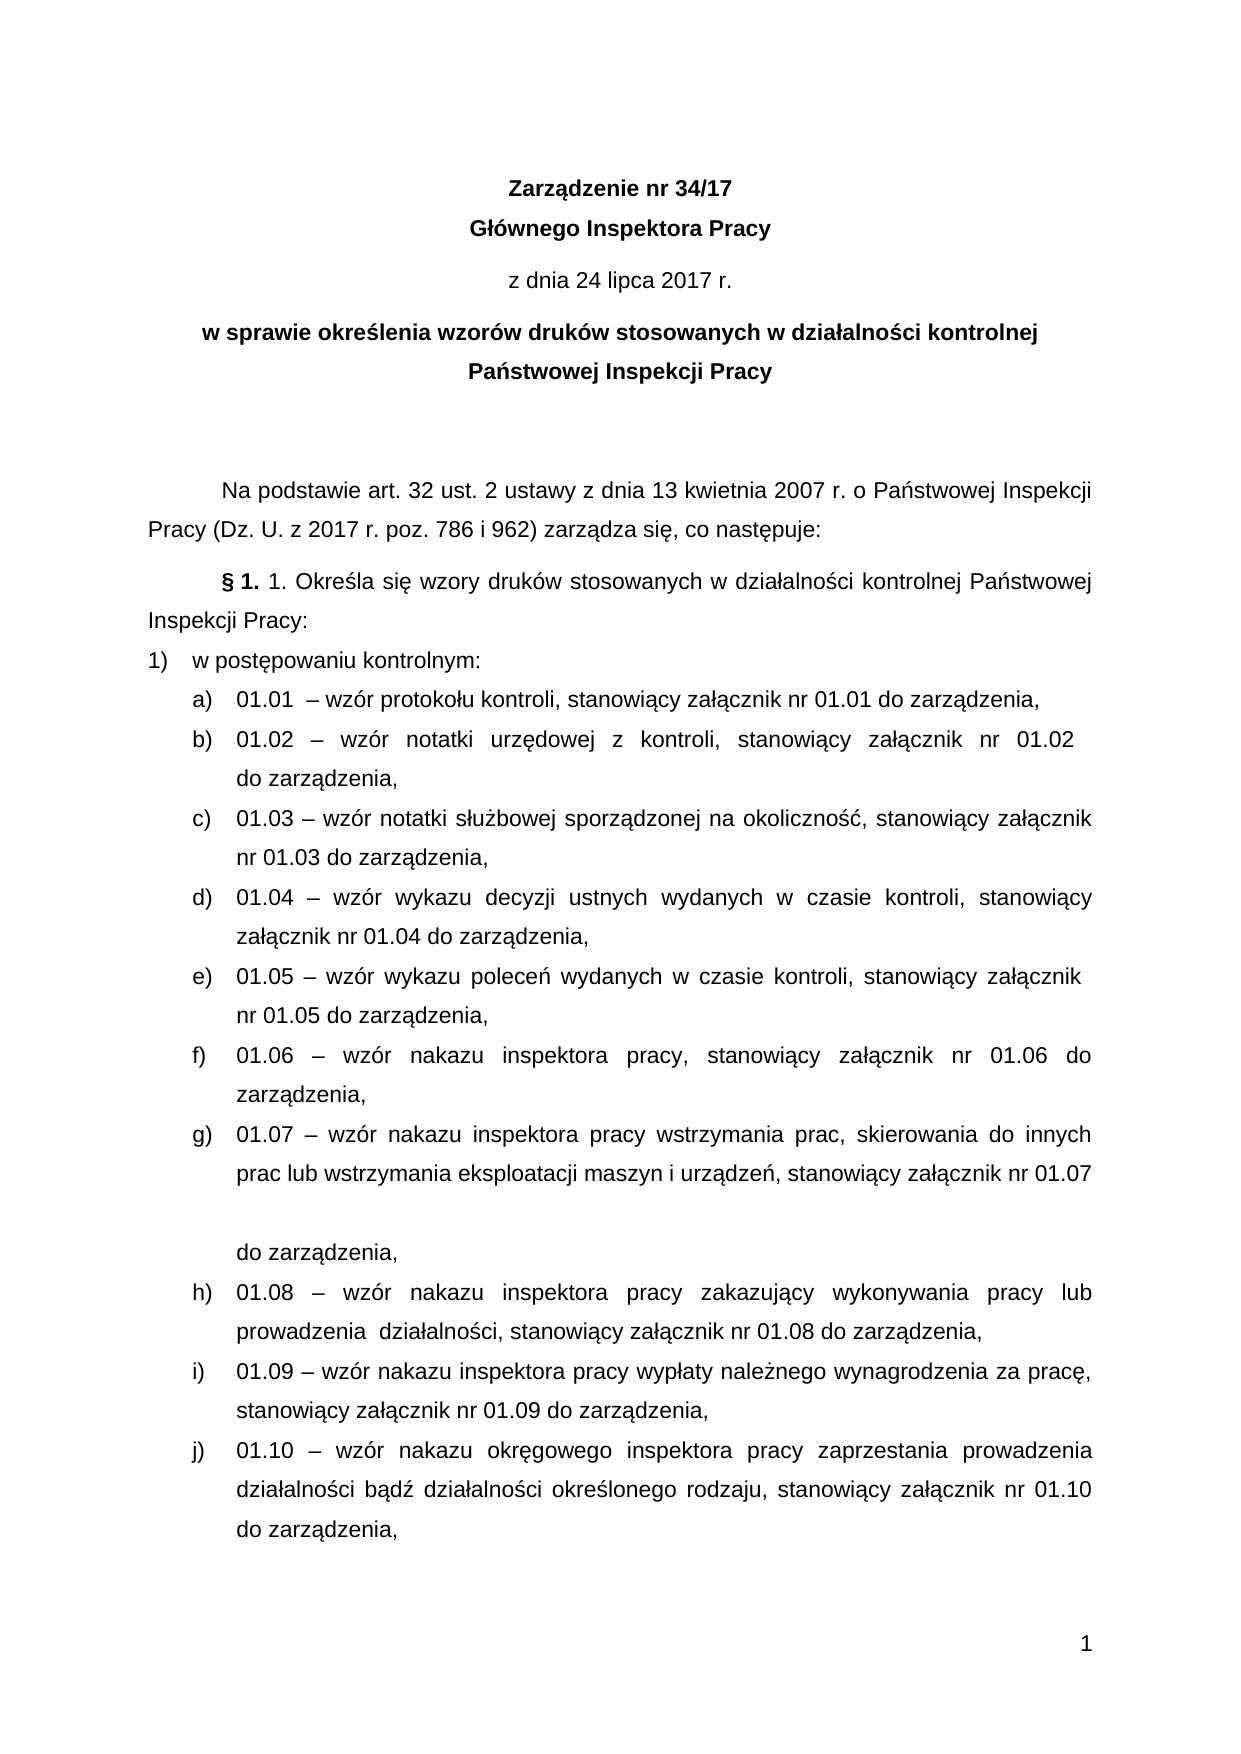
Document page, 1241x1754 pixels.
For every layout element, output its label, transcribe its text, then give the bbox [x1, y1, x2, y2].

list 01.09 – wzór nakazu inspektora pracy wypłaty należnego wynagrodzenia za pracę, stanowiący załącznik nr 01.09 do zarządzenia, [192, 1358, 1093, 1423]
list 01.05 – wzór wykazu poleceń wydanych w czasie kontroli, stanowiący załącznik nr 01.05 do zarządzenia, [192, 963, 1093, 1029]
text w sprawie określenia wzorów druków stosowanych w działalności kontrolnej [148, 319, 1093, 345]
text Państwowej Inspekcji Pracy [148, 358, 1093, 384]
text Głównego Inspektora Pracy [148, 215, 1093, 241]
list 01.01 – wzór protokołu kontroli, stanowiący załącznik nr 01.01 do zarządzenia, [192, 686, 1093, 713]
list w postępowaniu kontrolnym: [148, 647, 1093, 673]
list 01.08 – wzór nakazu inspektora pracy zakazujący wykonywania pracy lub prowadzenia działalności, stanowiący załącznik nr 01.08 do zarządzenia, [192, 1279, 1093, 1344]
list 01.03 – wzór notatki służbowej sporządzonej na okoliczność, stanowiący załącznik nr 01.03 do zarządzenia, [192, 805, 1093, 871]
list 01.02 – wzór notatki urzędowej z kontroli, stanowiący załącznik nr 01.02 do zarządzenia, [192, 726, 1093, 792]
text z dnia 24 lipca 2017 r. [148, 267, 1093, 293]
list 01.10 – wzór nakazu okręgowego inspektora pracy zaprzestania prowadzenia działalności bądź działalności określonego rodzaju, stanowiący załącznik nr 01.10 do zarządzenia, [192, 1437, 1093, 1542]
list 01.06 – wzór nakazu inspektora pracy, stanowiący załącznik nr 01.06 do zarządzenia, [192, 1042, 1093, 1108]
list 01.04 – wzór wykazu decyzji ustnych wydanych w czasie kontroli, stanowiący załącznik nr 01.04 do zarządzenia, [192, 884, 1093, 950]
text § 1. 1. Określa się wzory druków stosowanych w działalności kontrolnej Państwowej Inspekcji Pracy: [148, 568, 1093, 634]
text Zarządzenie nr 34/17 [148, 175, 1093, 202]
text Na podstawie art. 32 ust. 2 ustawy z dnia 13 kwietnia 2007 r. o Państwowej Inspekcji Pracy (Dz. U. z 2017 r. poz. 786 i 962) zarządza się, co następuje: [148, 477, 1093, 542]
list 01.07 – wzór nakazu inspektora pracy wstrzymania prac, skierowania do innych prac lub wstrzymania eksploatacji maszyn i urządzeń, stanowiący załącznik nr 01.07 do zarządzenia, [192, 1121, 1093, 1266]
